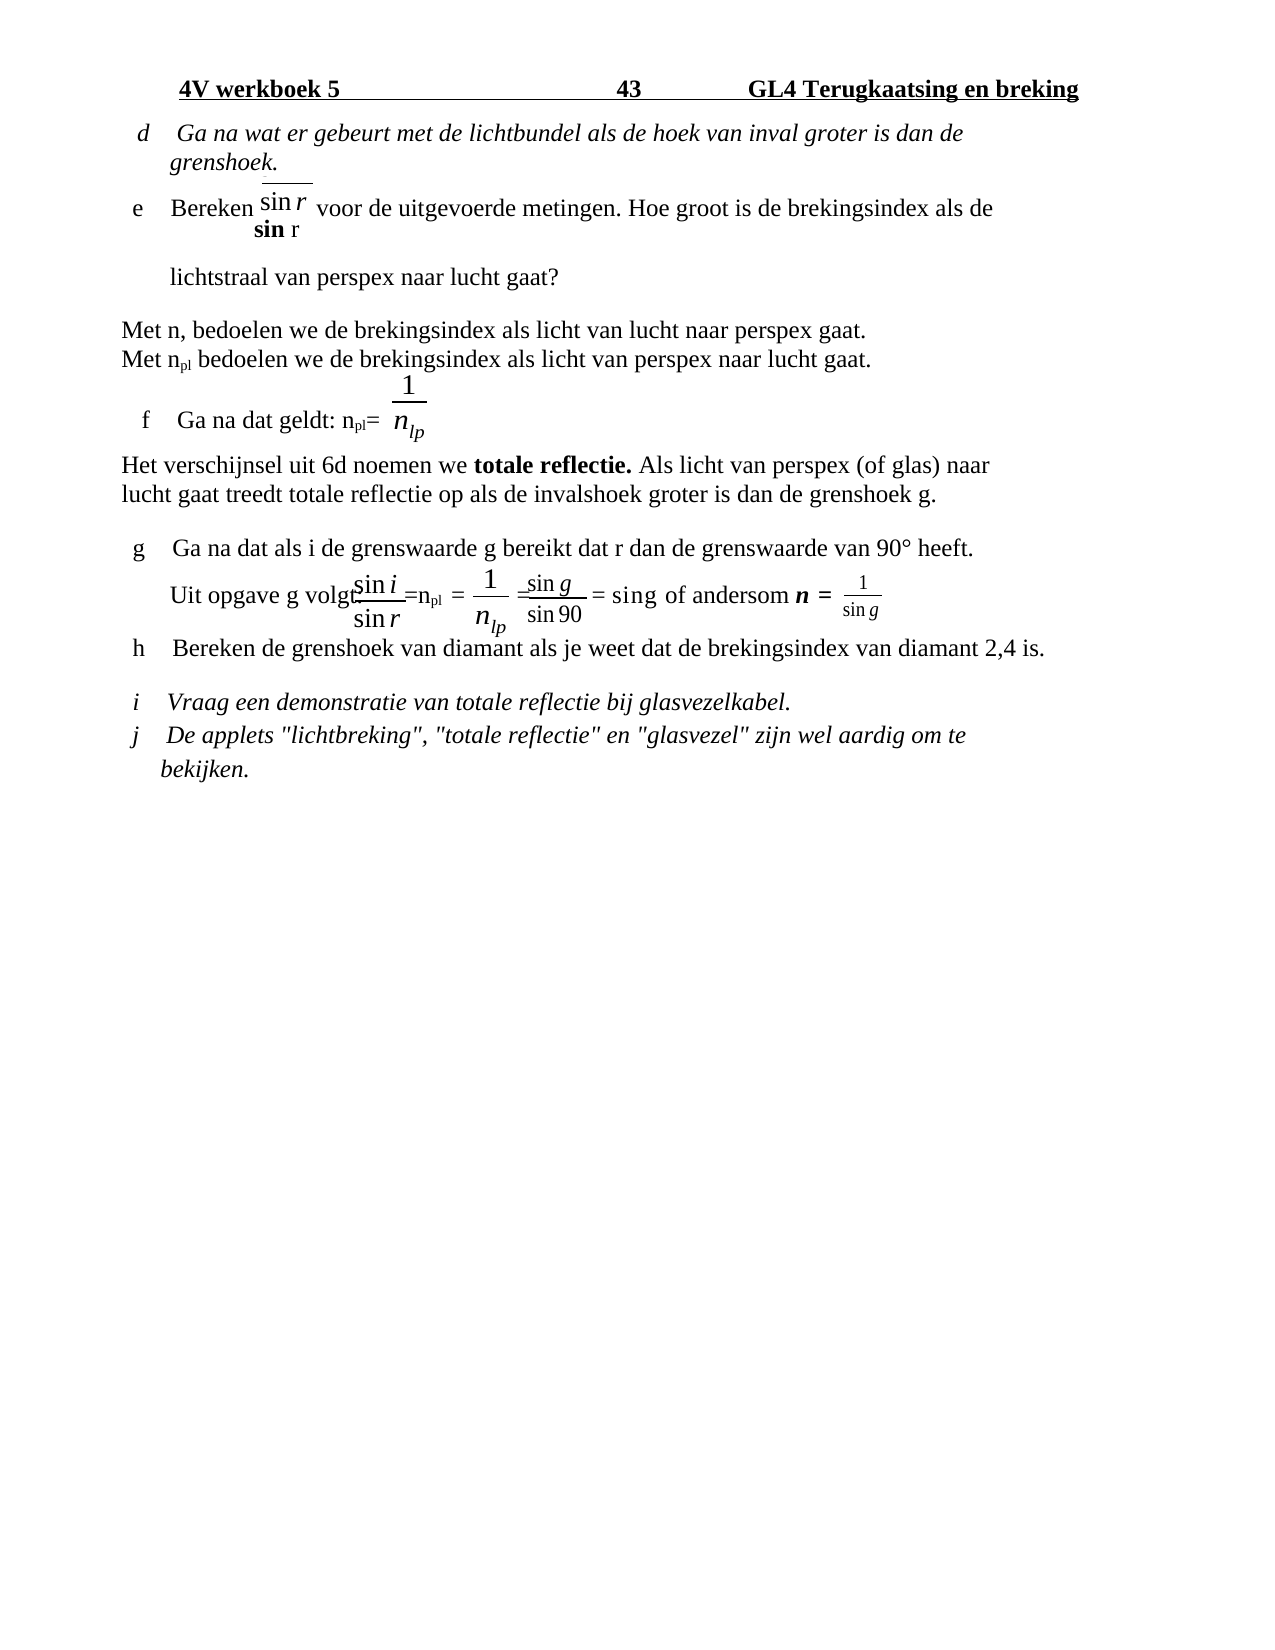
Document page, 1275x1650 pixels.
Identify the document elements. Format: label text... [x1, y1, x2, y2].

text i Vraag een demonstratie van totale reflectie bij glasvezelkabel. [132, 687, 1096, 716]
text sin r [254, 221, 1096, 242]
text j De applets "lichtbreking", "totale reflectie" en "glasvezel" zijn wel aardig om te [132, 720, 1096, 749]
text g Ga na dat als i de grenswaarde g bereikt dat r dan de grenswaarde van 90° heeft. [132, 533, 1096, 562]
text f Ga na dat geldt: npl= [141, 405, 1096, 433]
text grenshoek. [169, 147, 1096, 176]
text d Ga na wat er gebeurt met de lichtbundel als de hoek van inval groter is dan de [137, 118, 1096, 147]
text Met npl bedoelen we de brekingsindex als licht van perspex naar lucht gaat. [121, 344, 977, 373]
text h Bereken de grenshoek van diamant als je weet dat de brekingsindex van diamant 2,4 is. [132, 633, 1096, 662]
text bekijken. [160, 754, 1096, 783]
text e Bereken voor de uitgevoerde metingen. Hoe groot is de brekingsindex als de [132, 200, 1096, 221]
text lichtstraal van perspex naar lucht gaat? [169, 262, 1096, 291]
text lucht gaat treedt totale reflectie op als de invalshoek groter is dan de grenshoek g. [121, 479, 1096, 508]
text Het verschijnsel uit 6d noemen we totale reflectie. Als licht van perspex (of glas) naar [121, 449, 1096, 479]
text Uit opgave g volgt: =npl = = = sing of andersom n = [169, 583, 1096, 608]
text Met n, bedoelen we de brekingsindex als licht van lucht naar perspex gaat. [121, 316, 977, 344]
